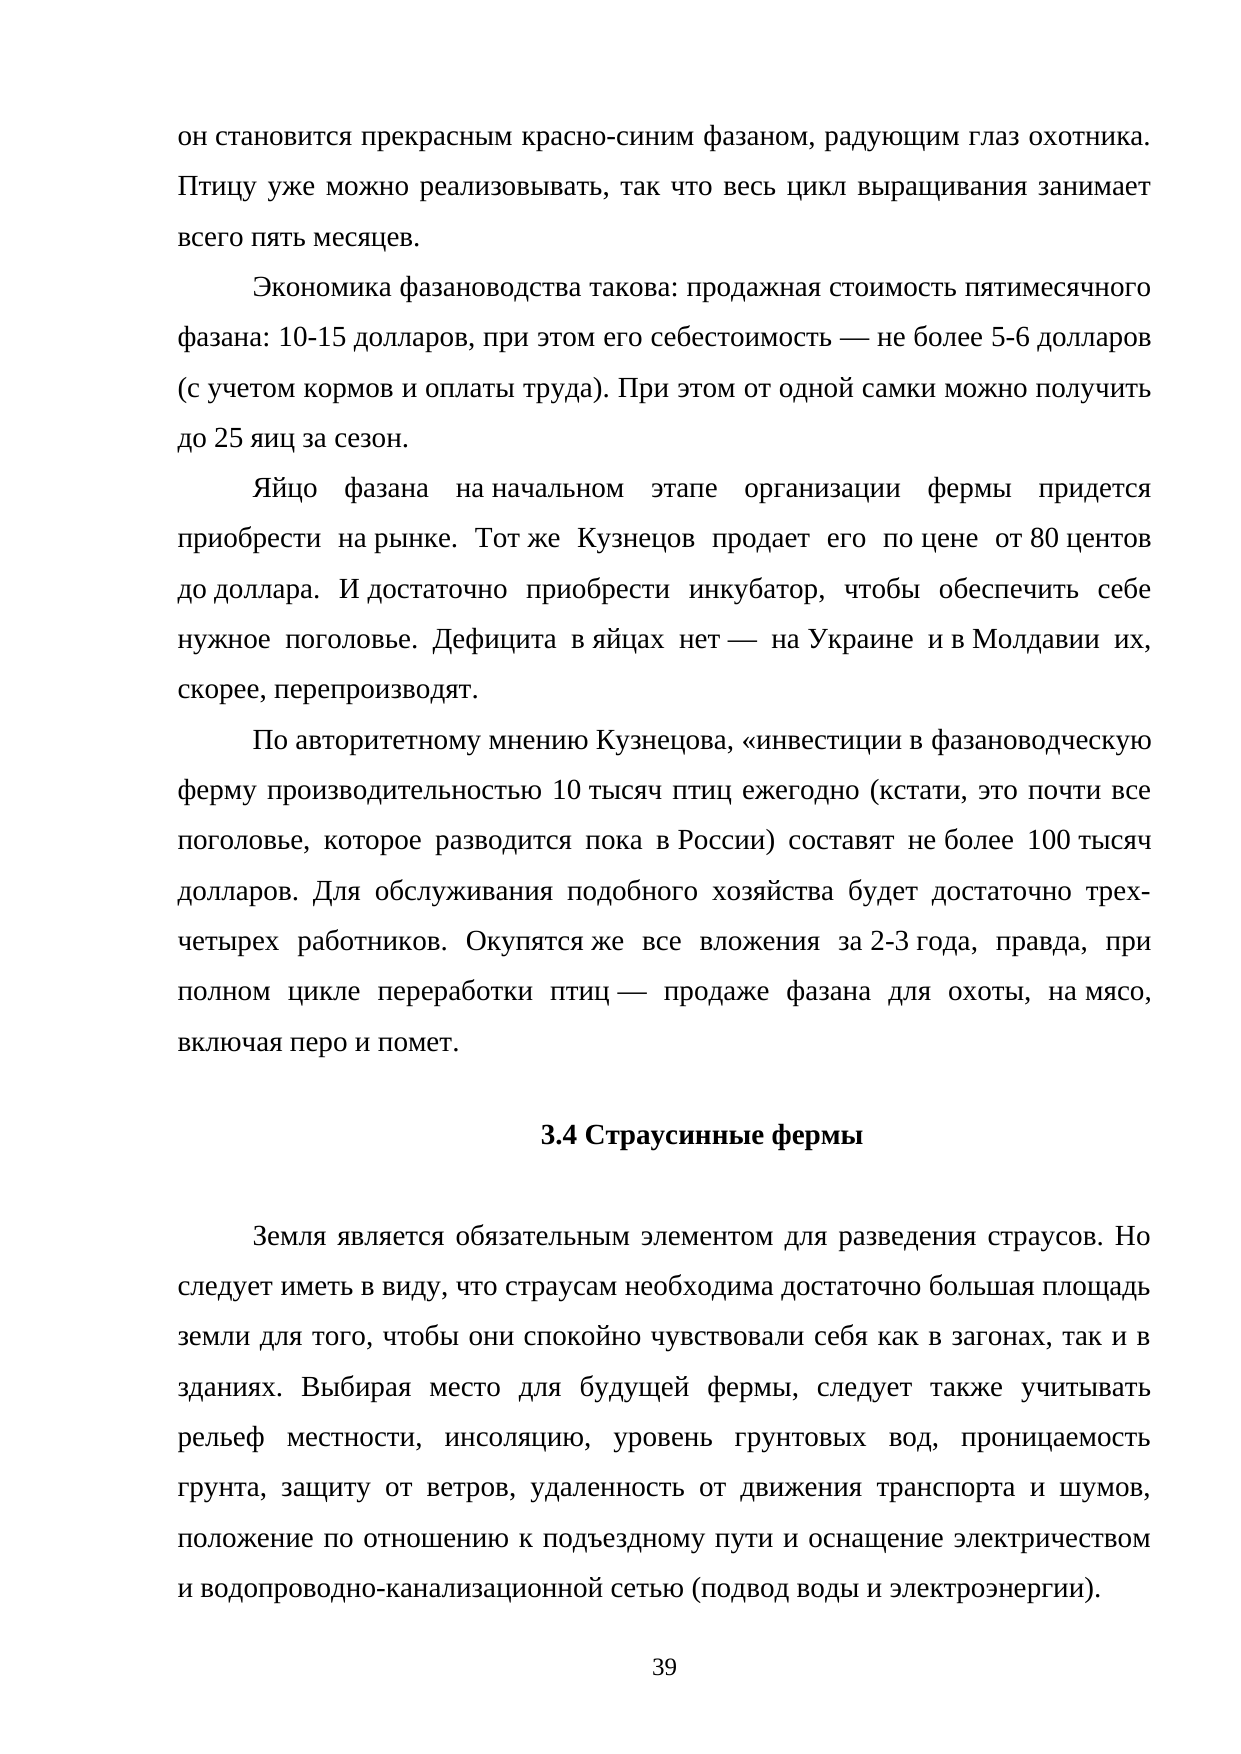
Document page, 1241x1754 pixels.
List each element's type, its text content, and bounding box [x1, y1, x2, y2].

text Экономика фазановодства такова: продажная стоимость пятимесячного фазана: 10-15 долларов, при этом его себестоимость — не более 5-6 долларов (с учетом кормов и оплаты труда). При этом от одной самки можно получить до 25 яиц за сезон. [177, 269, 1152, 453]
text Яйцо фазана на начальном этапе организации фермы придется приобрести на рынке. Тот же Кузнецов продает его по цене от 80 центов до доллара. И достаточно приобрести инкубатор, чтобы обеспечить себе нужное поголовье. Дефицита в яйцах нет — на Украине и в Молдавии их, скорее, перепроизводят. [177, 470, 1152, 705]
text 3.4 Страусинные фермы [177, 1117, 1152, 1151]
text По авторитетному мнению Кузнецова, «инвестиции в фазановодческую ферму производительностью 10 тысяч птиц ежегодно (кстати, это почти все поголовье, которое разводится пока в России) составят не более 100 тысяч долларов. Для обслуживания подобного хозяйства будет достаточно трех-четырех работников. Окупятся же все вложения за 2-3 года, правда, при полном цикле переработки птиц — продаже фазана для охоты, на мясо, включая перо и помет. [177, 722, 1152, 1057]
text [177, 118, 1152, 252]
text Земля является обязательным элементом для разведения страусов. Но следует иметь в виду, что страусам необходима достаточно большая площадь земли для того, чтобы они спокойно чувствовали себя как в загонах, так и в зданиях. Выбирая место для будущей фермы, следует также учитывать рельеф местности, инсоляцию, уровень грунтовых вод, проницаемость грунта, защиту от ветров, удаленность от движения транспорта и шумов, положение по отношению к подъездному пути и оснащение электричеством и водопроводно-канализационной сетью (подвод воды и электроэнергии). [177, 1218, 1152, 1603]
